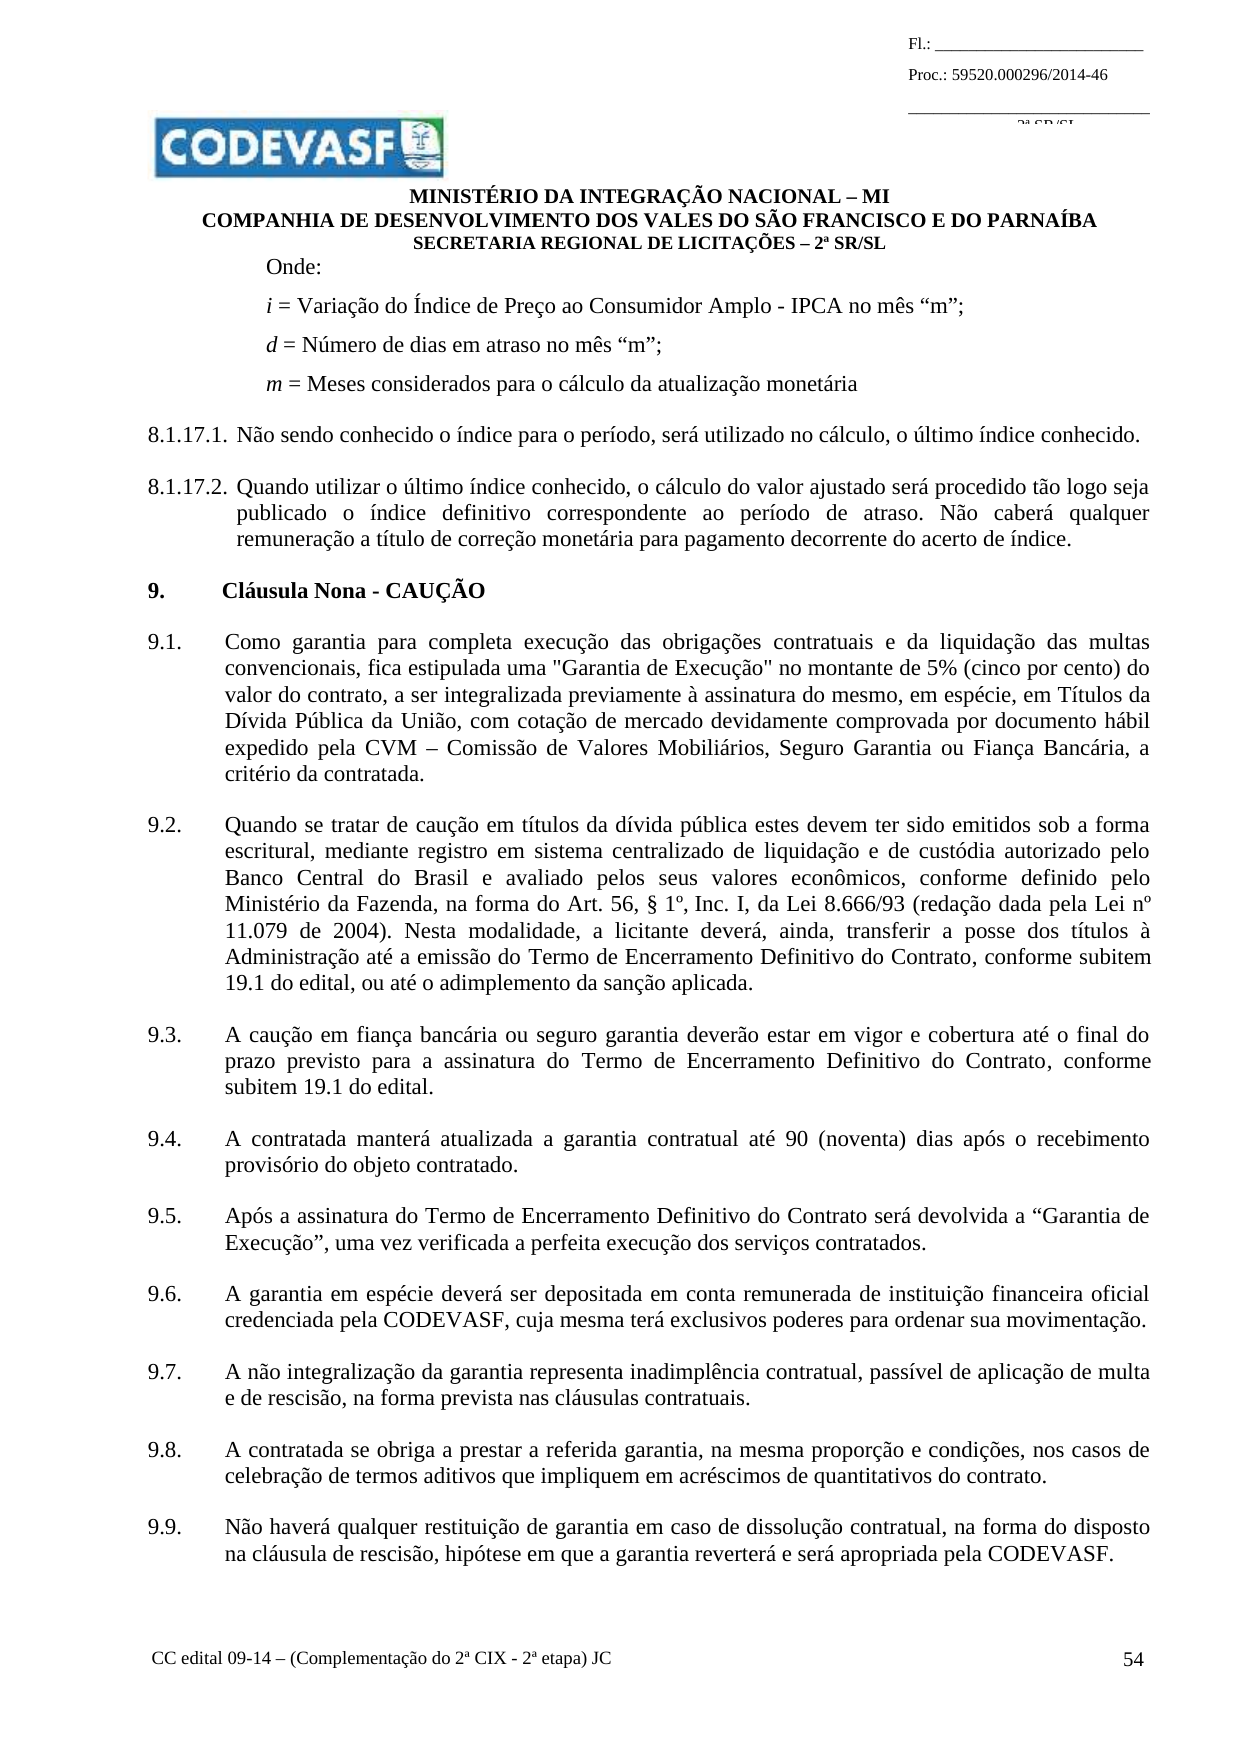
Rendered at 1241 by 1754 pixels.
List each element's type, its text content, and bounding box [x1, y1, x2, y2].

list Após a assinatura do Termo de Encerramento Definitivo do Contrato será devolvida a “Garantia de Execução”, uma vez verificada a perfeita execução dos serviços contratados. [148, 1202, 1152, 1255]
picture [147, 110, 450, 184]
list A contratada manterá atualizada a garantia contratual até 90 (noventa) dias após o recebimento provisório do objeto contratado. [148, 1125, 1152, 1177]
list A não integralização da garantia representa inadimplência contratual, passível de aplicação de multa e de rescisão, na forma prevista nas cláusulas contratuais. [148, 1358, 1152, 1411]
subtitle i = Variação do Índice de Preço ao Consumidor Amplo - IPCA no mês “m”; [266, 292, 1152, 319]
list A contratada se obriga a prestar a referida garantia, na mesma proporção e condições, nos casos de celebração de termos aditivos que impliquem em acréscimos de quantitativos do contrato. [148, 1436, 1152, 1488]
subtitle d = Número de dias em atraso no mês “m”; [266, 331, 1152, 357]
list Não haverá qualquer restituição de garantia em caso de dissolução contratual, na forma do disposto na cláusula de rescisão, hipótese em que a garantia reverterá e será apropriada pela CODEVASF. [148, 1513, 1152, 1566]
subtitle Onde: [266, 253, 1152, 280]
list A garantia em espécie deverá ser depositada em conta remunerada de instituição financeira oficial credenciada pela CODEVASF, cuja mesma terá exclusivos poderes para ordenar sua movimentação. [148, 1280, 1152, 1333]
list Quando utilizar o último índice conhecido, o cálculo do valor ajustado será procedido tão logo seja publicado o índice definitivo correspondente ao período de atraso. Não caberá qualquer remuneração a título de correção monetária para pagamento decorrente do acerto de índice. [148, 473, 1152, 552]
list Como garantia para completa execução das obrigações contratuais e da liquidação das multas convencionais, fica estipulada uma "Garantia de Execução" no montante de 5% (cinco por cento) do valor do contrato, a ser integralizada previamente à assinatura do mesmo, em espécie, em Títulos da Dívida Pública da União, com cotação de mercado devidamente comprovada por documento hábil expedido pela CVM – Comissão de Valores Mobiliários, Seguro Garantia ou Fiança Bancária, a critério da contratada. [148, 628, 1152, 786]
list A caução em fiança bancária ou seguro garantia deverão estar em vigor e cobertura até o final do prazo previsto para a assinatura do Termo de Encerramento Definitivo do Contrato, conforme subitem 19.1 do edital. [148, 1021, 1152, 1100]
list Não sendo conhecido o índice para o período, será utilizado no cálculo, o último índice conhecido. [148, 421, 1152, 448]
list Quando se tratar de caução em títulos da dívida pública estes devem ter sido emitidos sob a forma escritural, mediante registro em sistema centralizado de liquidação e de custódia autorizado pelo Banco Central do Brasil e avaliado pelos seus valores econômicos, conforme definido pelo Ministério da Fazenda, na forma do Art. 56, § 1º, Inc. I, da Lei 8.666/93 (redação dada pela Lei nº 11.079 de 2004). Nesta modalidade, a licitante deverá, ainda, transferir a posse dos títulos à Administração até a emissão do Termo de Encerramento Definitivo do Contrato, conforme subitem 19.1 do edital, ou até o adimplemento da sanção aplicada. [148, 811, 1152, 996]
list Cláusula Nona - CAUÇÃO [148, 577, 1152, 603]
subtitle m = Meses considerados para o cálculo da atualização monetária [266, 370, 1152, 396]
